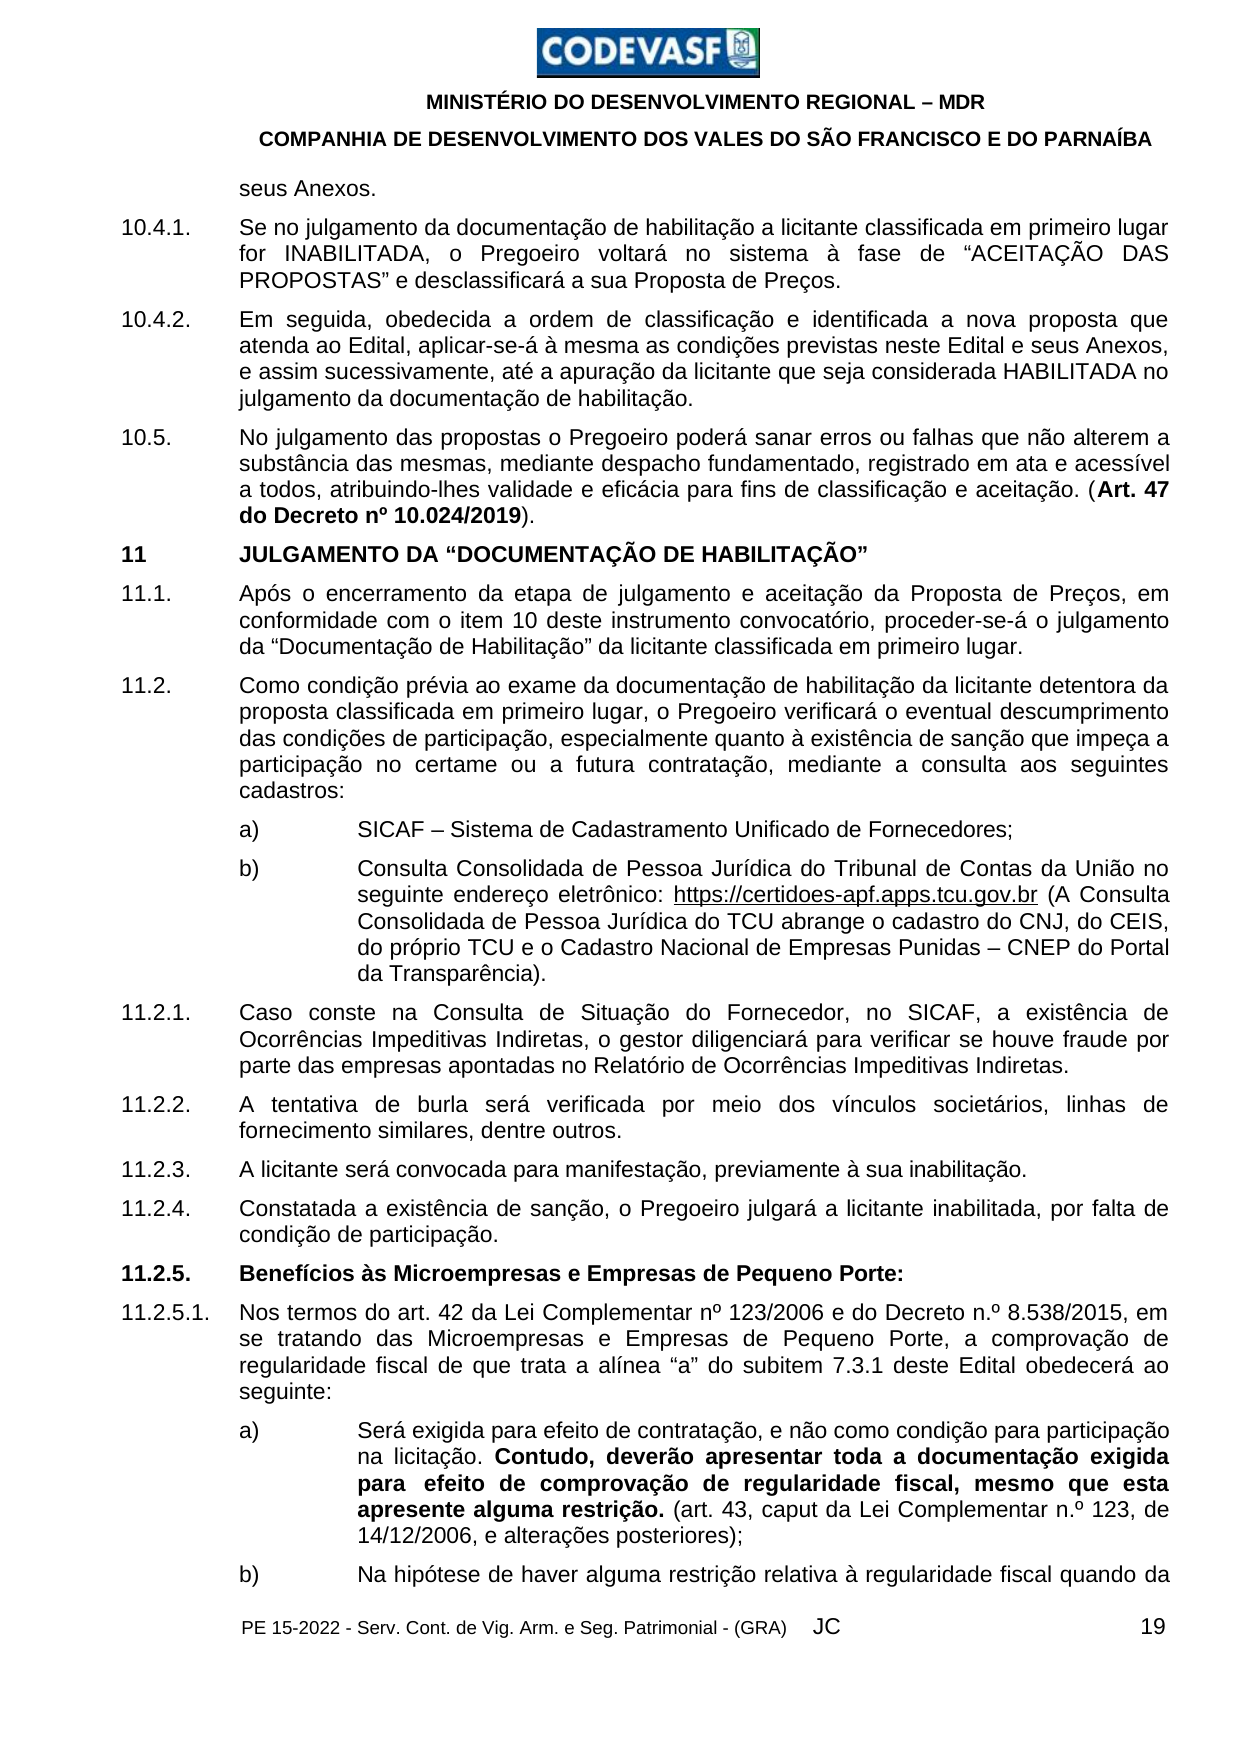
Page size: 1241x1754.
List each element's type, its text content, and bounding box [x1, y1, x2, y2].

list Em seguida, obedecida a ordem de classificação e identificada a nova proposta que atenda ao Edital, aplicar-se-á à mesma as condições previstas neste Edital e seus Anexos, e assim sucessivamente, até a apuração da licitante que seja considerada HABILITADA no julgamento da documentação de habilitação. [121, 306, 1170, 411]
picture [536, 28, 760, 78]
list A tentativa de burla será verificada por meio dos vínculos societários, linhas de fornecimento similares, dentre outros. [121, 1091, 1170, 1143]
list Após o encerramento da etapa de julgamento e aceitação da Proposta de Preços, em conformidade com o item 10 deste instrumento convocatório, proceder-se-á o julgamento da “Documentação de Habilitação” da licitante classificada em primeiro lugar. [121, 580, 1170, 659]
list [239, 1561, 1170, 1587]
list No julgamento das propostas o Pregoeiro poderá sanar erros ou falhas que não alterem a substância das mesmas, mediante despacho fundamentado, registrado em ata e acessível a todos, atribuindo-lhes validade e eficácia para fins de classificação e aceitação. (Art. 47 do Decreto nº 10.024/2019). [121, 423, 1170, 529]
subtitle Benefícios às Microempresas e Empresas de Pequeno Porte: [121, 1260, 1170, 1286]
list Será exigida para efeito de contratação, e não como condição para participação na licitação. Contudo, deverão apresentar toda a documentação exigida para efeito de comprovação de regularidade fiscal, mesmo que esta apresente alguma restrição. (art. 43, caput da Lei Complementar n.º 123, de 14/12/2006, e alterações posteriores); [239, 1417, 1170, 1548]
subtitle JULGAMENTO DA “DOCUMENTAÇÃO DE HABILITAÇÃO” [121, 541, 1176, 568]
list Caso conste na Consulta de Situação do Fornecedor, no SICAF, a existência de Ocorrências Impeditivas Indiretas, o gestor diligenciará para verificar se houve fraude por parte das empresas apontadas no Relatório de Ocorrências Impeditivas Indiretas. [121, 999, 1170, 1078]
list Como condição prévia ao exame da documentação de habilitação da licitante detentora da proposta classificada em primeiro lugar, o Pregoeiro verificará o eventual descumprimento das condições de participação, especialmente quanto à existência de sanção que impeça a participação no certame ou a futura contratação, mediante a consulta aos seguintes cadastros: [121, 672, 1170, 803]
list A licitante será convocada para manifestação, previamente à sua inabilitação. [121, 1156, 1170, 1182]
list Constatada a existência de sanção, o Pregoeiro julgará a licitante inabilitada, por falta de condição de participação. [121, 1195, 1170, 1247]
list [121, 175, 1170, 201]
list Nos termos do art. 42 da Lei Complementar nº 123/2006 e do Decreto n.º 8.538/2015, em se tratando das Microempresas e Empresas de Pequeno Porte, a comprovação de regularidade fiscal de que trata a alínea “a” do subitem 7.3.1 deste Edital obedecerá ao seguinte: [121, 1299, 1170, 1404]
list SICAF – Sistema de Cadastramento Unificado de Fornecedores; [239, 816, 1170, 842]
list Consulta Consolidada de Pessoa Jurídica do Tribunal de Contas da União no seguinte endereço eletrônico: https://certidoes-apf.apps.tcu.gov.br (A Consulta Consolidada de Pessoa Jurídica do TCU abrange o cadastro do CNJ, do CEIS, do próprio TCU e o Cadastro Nacional de Empresas Punidas – CNEP do Portal da Transparência). [239, 855, 1170, 987]
list Se no julgamento da documentação de habilitação a licitante classificada em primeiro lugar for INABILITADA, o Pregoeiro voltará no sistema à fase de “ACEITAÇÃO DAS PROPOSTAS” e desclassificará a sua Proposta de Preços. [121, 214, 1170, 293]
